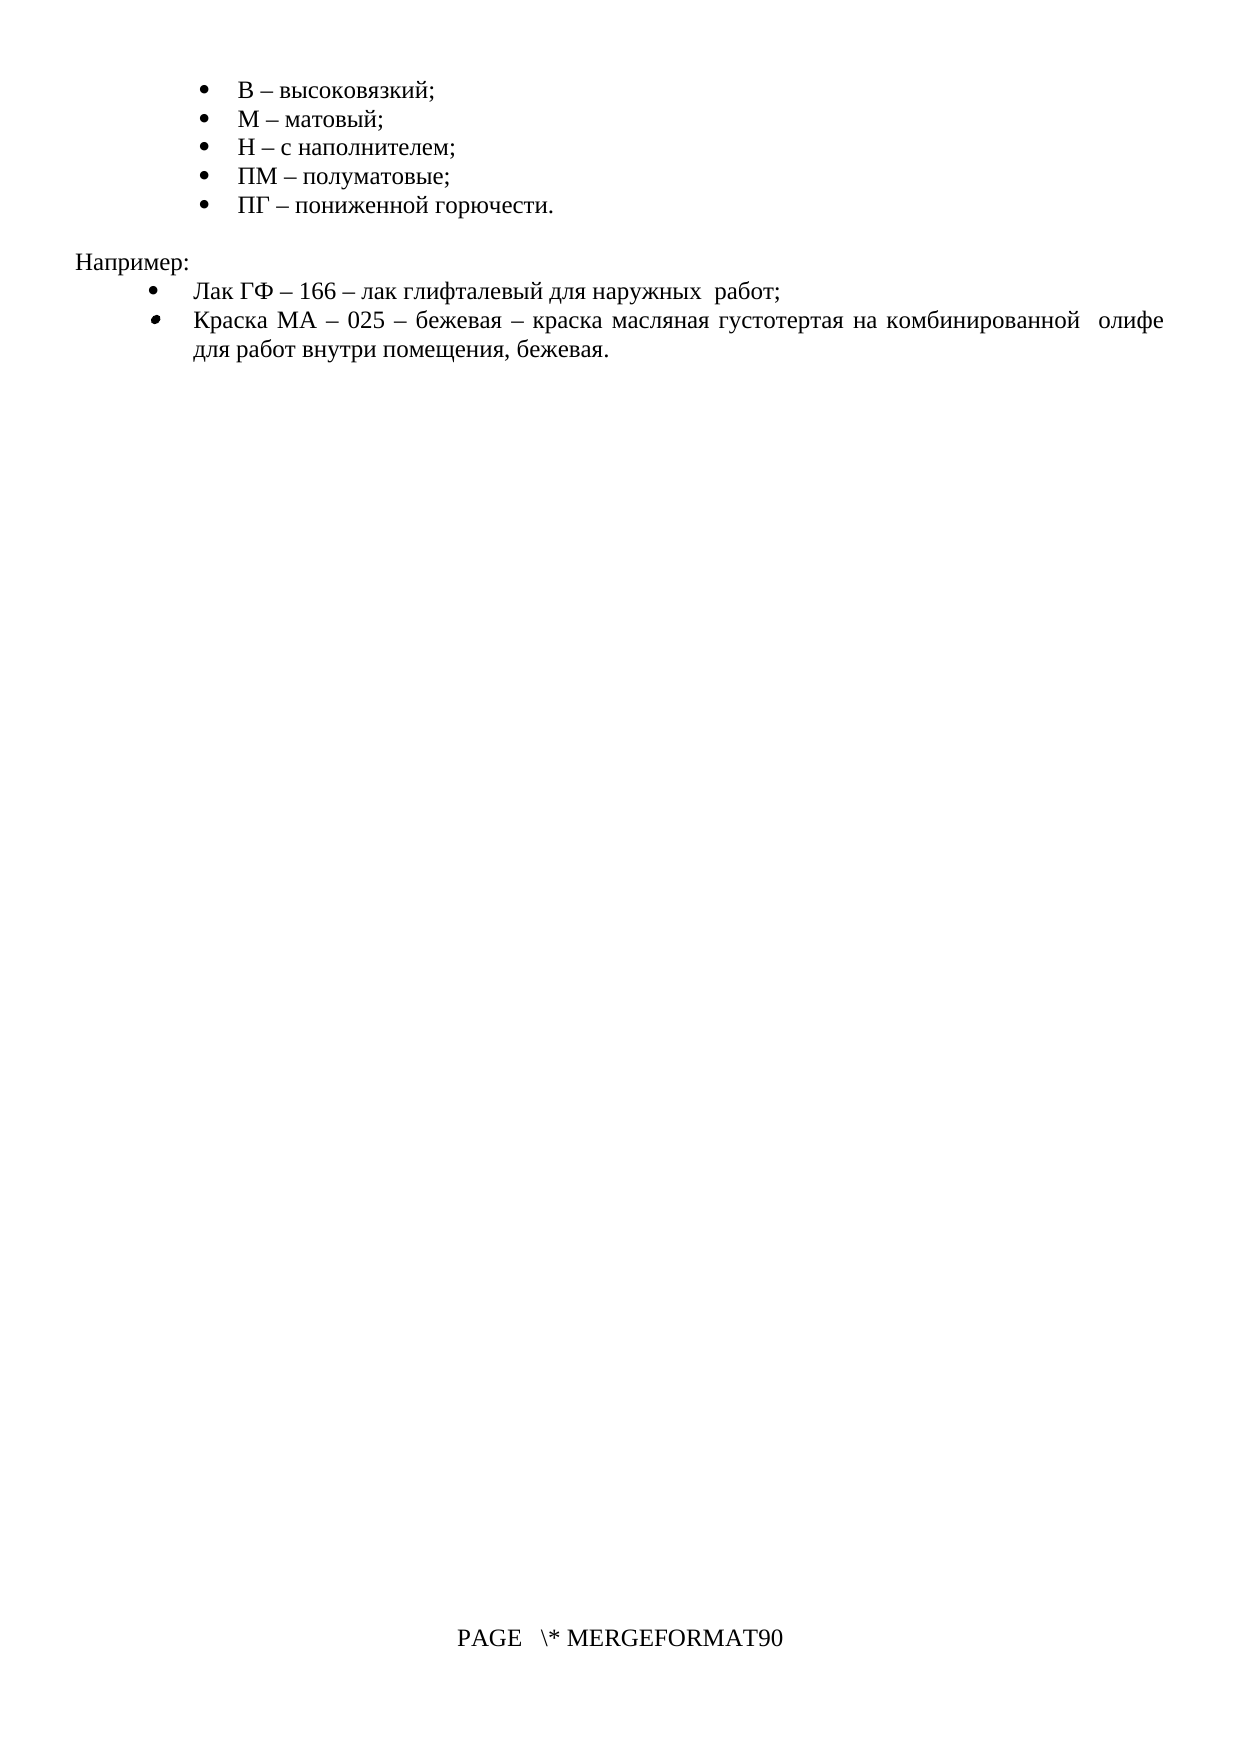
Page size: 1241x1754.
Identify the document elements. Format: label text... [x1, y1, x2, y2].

list Краска МА – 025 – бежевая – краска масляная густотертая на комбинированной олифе для работ внутри помещения, бежевая. [149, 305, 1165, 362]
list В – высоковязкий; [200, 75, 1165, 104]
list ПГ – пониженной горючести. [200, 190, 1165, 219]
text Например: [75, 247, 1165, 276]
list М – матовый; [200, 104, 1165, 132]
list ПМ – полуматовые; [200, 161, 1165, 190]
list Н – с наполнителем; [200, 132, 1165, 161]
list Лак ГФ – 166 – лак глифталевый для наружных работ; [149, 276, 1165, 305]
